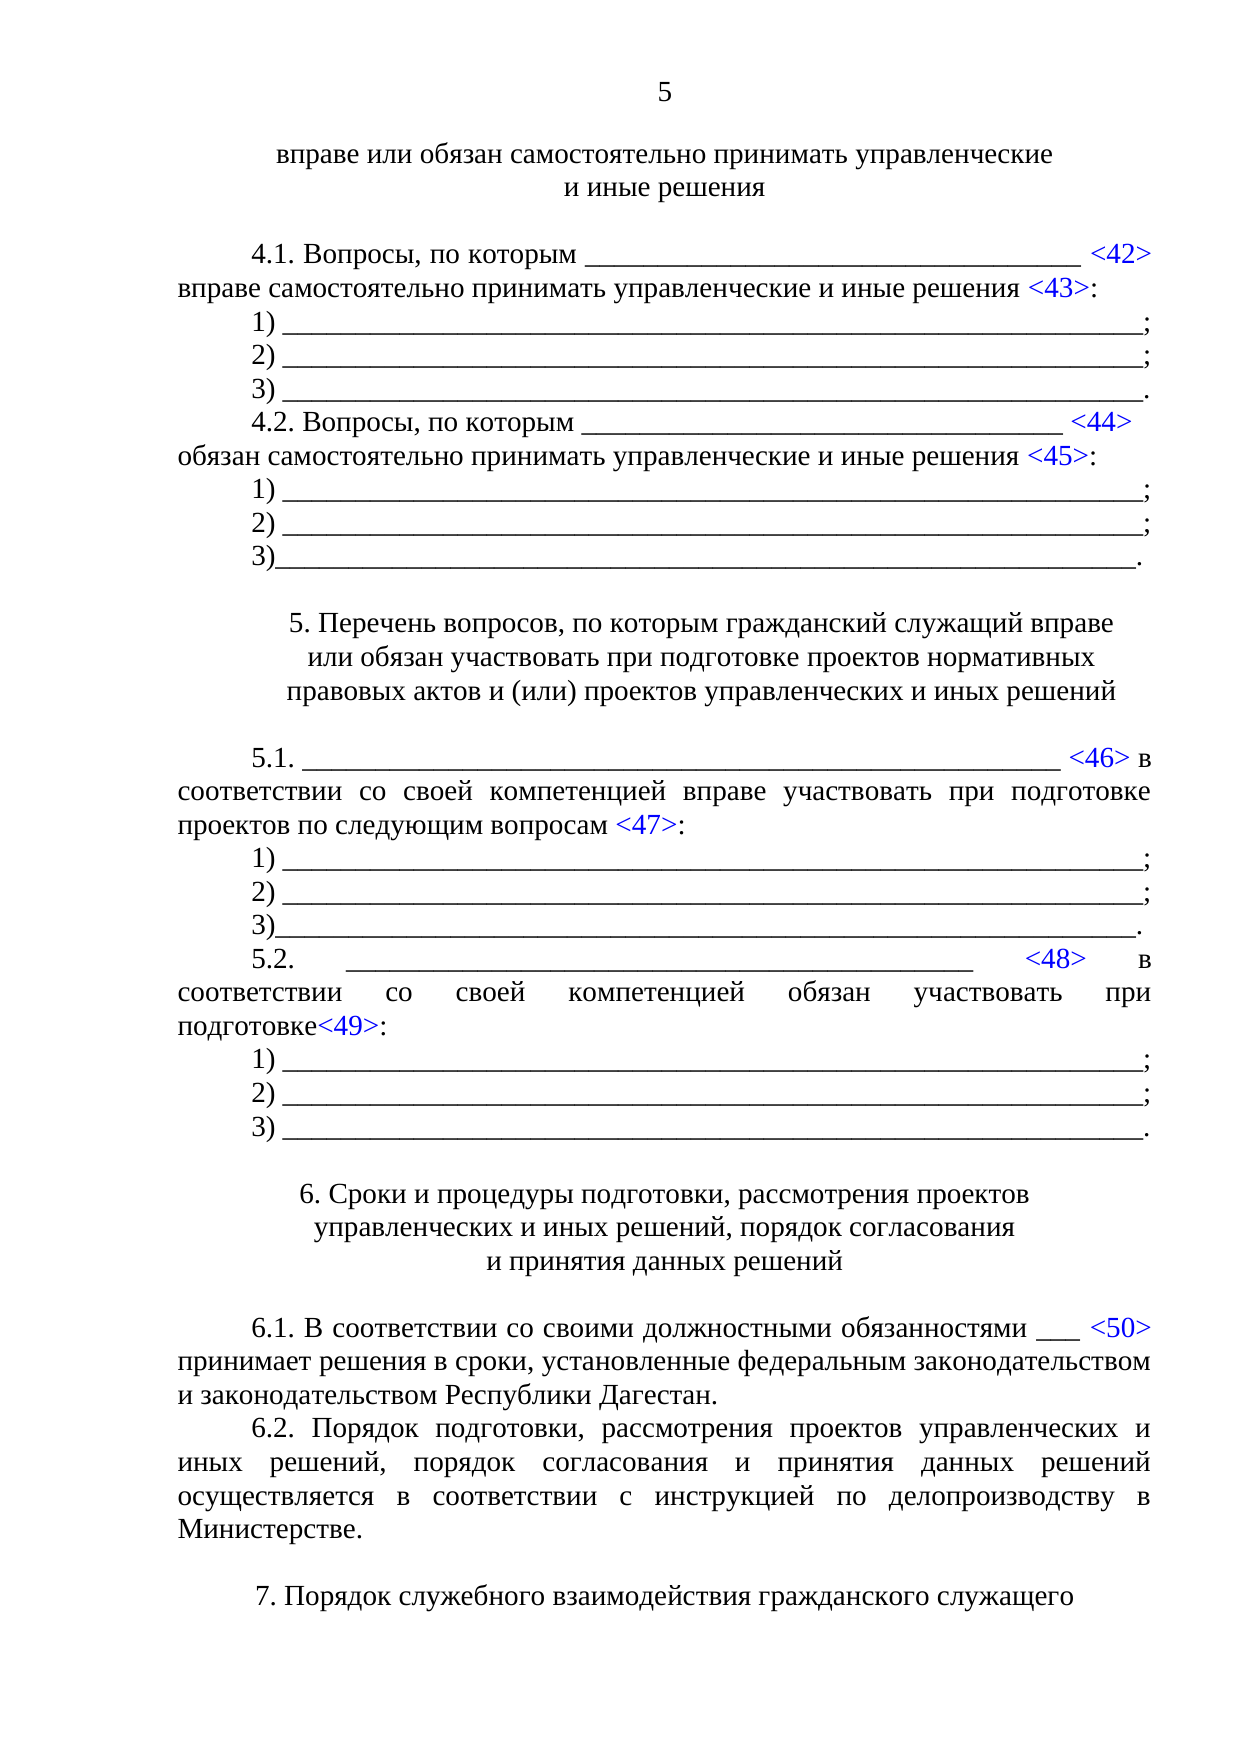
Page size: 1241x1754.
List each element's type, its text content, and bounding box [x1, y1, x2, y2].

text 3) ___________________________________________________________. [177, 1109, 1152, 1142]
text 2) ___________________________________________________________; [177, 505, 1152, 538]
text 1) ___________________________________________________________; [177, 471, 1152, 505]
text или обязан участвовать при подготовке проектов нормативных [177, 639, 1152, 673]
text и иные решения [177, 169, 1152, 203]
text 2) ___________________________________________________________; [177, 874, 1152, 907]
text 6. Сроки и процедуры подготовки, рассмотрения проектов [177, 1176, 1152, 1209]
text 7. Порядок служебного взаимодействия гражданского служащего [177, 1578, 1152, 1612]
text 4.1. Вопросы, по которым __________________________________ <42> вправе самостоятельно принимать управленческие и иные решения <43>: [177, 237, 1152, 304]
text 3)___________________________________________________________. [177, 907, 1152, 941]
text 1) ___________________________________________________________; [177, 304, 1152, 337]
text 1) ___________________________________________________________; [177, 840, 1152, 874]
text управленческих и иных решений, порядок согласования [177, 1209, 1152, 1243]
text 3) ___________________________________________________________. [177, 371, 1152, 404]
text 2) ___________________________________________________________; [177, 337, 1152, 371]
text 4.2. Вопросы, по которым _________________________________ <44> [177, 404, 1152, 438]
text 5.2. ___________________________________________ <48> в соответствии со своей компетенцией обязан участвовать при подготовке<49>: [177, 941, 1152, 1042]
text 1) ___________________________________________________________; [177, 1042, 1152, 1075]
text 5. Перечень вопросов, по которым гражданский служащий вправе [177, 606, 1152, 639]
text и принятия данных решений [177, 1243, 1152, 1276]
text 5.1. ____________________________________________________ <46> в соответствии со своей компетенцией вправе участвовать при подготовке проектов по следующим вопросам <47>: [177, 740, 1152, 840]
text 6.1. В соответствии со своими должностными обязанностями ___ <50> принимает решения в сроки, установленные федеральным законодательством и законодательством Республики Дагестан. [177, 1310, 1152, 1411]
text 2) ___________________________________________________________; [177, 1075, 1152, 1109]
text вправе или обязан самостоятельно принимать управленческие [177, 136, 1152, 169]
text 3)___________________________________________________________. [177, 538, 1152, 572]
text обязан самостоятельно принимать управленческие и иные решения <45>: [177, 438, 1152, 471]
text правовых актов и (или) проектов управленческих и иных решений [177, 673, 1152, 706]
text 6.2. Порядок подготовки, рассмотрения проектов управленческих и иных решений, порядок согласования и принятия данных решений осуществляется в соответствии с инструкцией по делопроизводству в Министерстве. [177, 1411, 1152, 1545]
